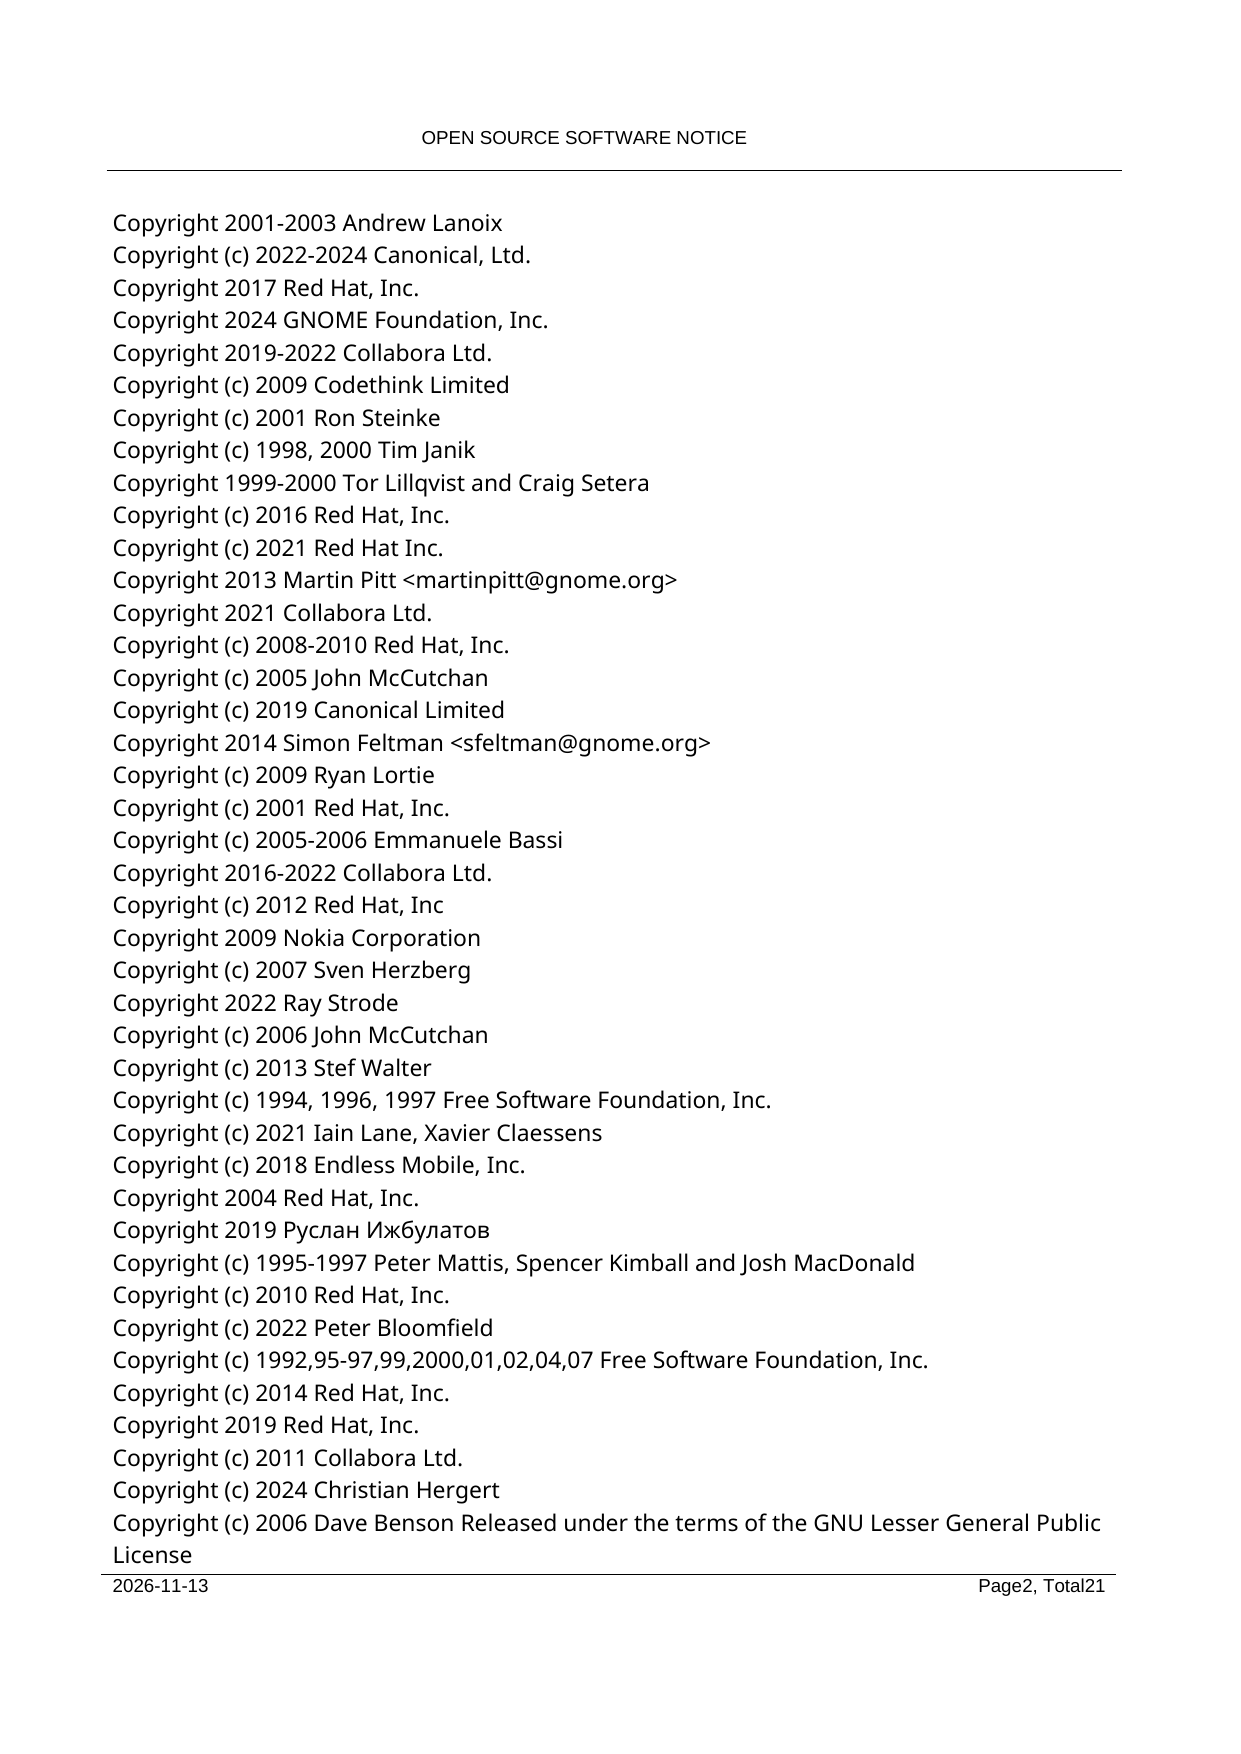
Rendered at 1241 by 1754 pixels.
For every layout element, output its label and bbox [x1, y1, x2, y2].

text [112, 206, 1128, 1571]
